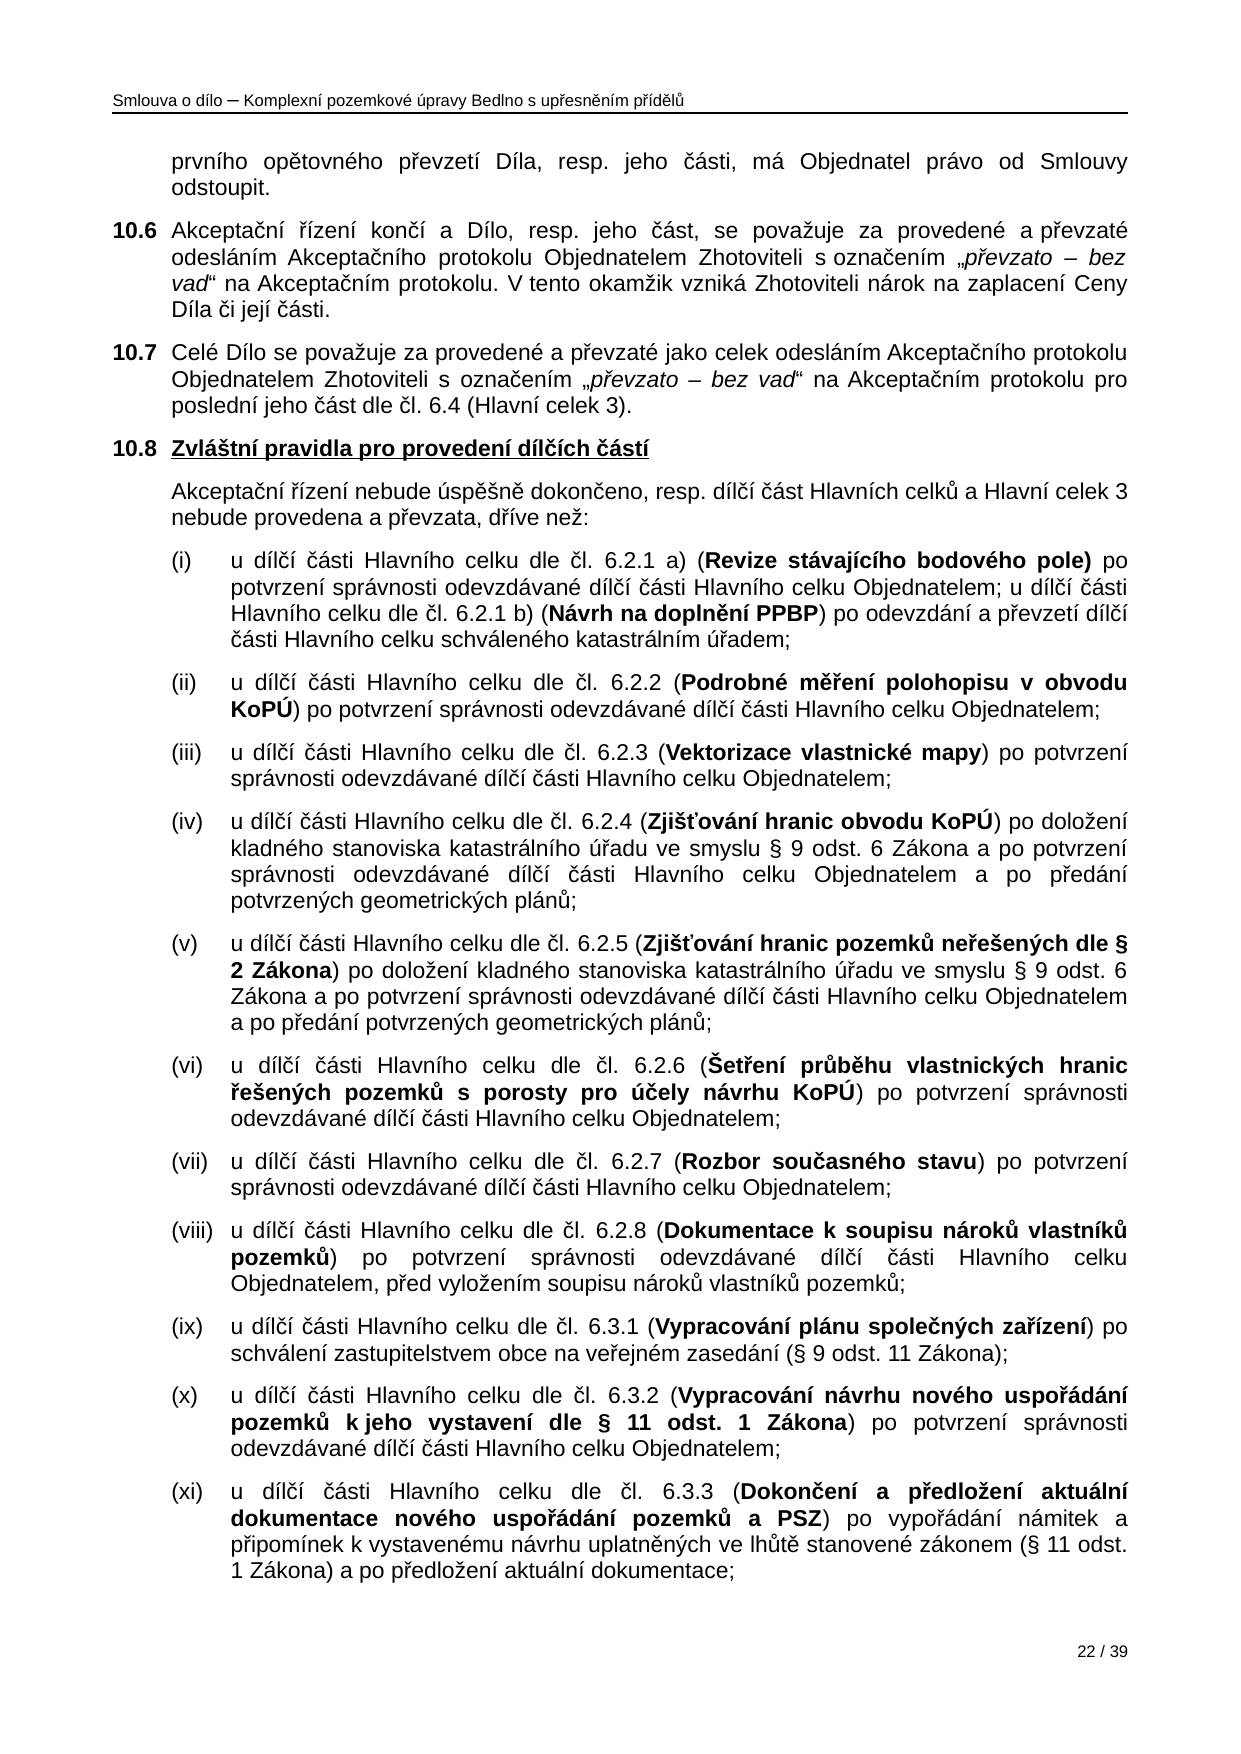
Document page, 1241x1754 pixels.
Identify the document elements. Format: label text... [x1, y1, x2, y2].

list u dílčí části Hlavního celku dle čl. 6.2.5 (Zjišťování hranic pozemků neřešených dle § 2 Zákona) po doložení kladného stanoviska katastrálního úřadu ve smyslu § 9 odst. 6 Zákona a po potvrzení správnosti odevzdávané dílčí části Hlavního celku Objednatelem a po předání potvrzených geometrických plánů; [171, 930, 1128, 1036]
list u dílčí části Hlavního celku dle čl. 6.2.1 a) (Revize stávajícího bodového pole) po potvrzení správnosti odevzdávané dílčí části Hlavního celku Objednatelem; u dílčí části Hlavního celku dle čl. 6.2.1 b) (Návrh na doplnění PPBP) po odevzdání a převzetí dílčí části Hlavního celku schváleného katastrálním úřadem; [171, 547, 1128, 653]
text Celé Dílo se považuje za provedené a převzaté jako celek odesláním Akceptačního protokolu Objednatelem Zhotoviteli s označením „převzato – bez vad“ na Akceptačním protokolu pro poslední jeho část dle čl. 6.4 (Hlavní celek 3). [112, 339, 1128, 418]
list u dílčí části Hlavního celku dle čl. 6.2.4 (Zjišťování hranic obvodu KoPÚ) po doložení kladného stanoviska katastrálního úřadu ve smyslu § 9 odst. 6 Zákona a po potvrzení správnosti odevzdávané dílčí části Hlavního celku Objednatelem a po předání potvrzených geometrických plánů; [171, 808, 1128, 913]
text Akceptační řízení končí a Dílo, resp. jeho část, se považuje za provedené a převzaté odesláním Akceptačního protokolu Objednatelem Zhotoviteli s označením „převzato – bez vad“ na Akceptačním protokolu. V tento okamžik vzniká Zhotoviteli nárok na zaplacení Ceny Díla či její části. [112, 217, 1128, 322]
list u dílčí části Hlavního celku dle čl. 6.2.7 (Rozbor současného stavu) po potvrzení správnosti odevzdávané dílčí části Hlavního celku Objednatelem; [171, 1148, 1128, 1201]
list u dílčí části Hlavního celku dle čl. 6.3.1 (Vypracování plánu společných zařízení) po schválení zastupitelstvem obce na veřejném zasedání (§ 9 odst. 11 Zákona); [171, 1313, 1128, 1366]
list u dílčí části Hlavního celku dle čl. 6.2.8 (Dokumentace k soupisu nároků vlastníků pozemků) po potvrzení správnosti odevzdávané dílčí části Hlavního celku Objednatelem, před vyložením soupisu nároků vlastníků pozemků; [171, 1217, 1128, 1296]
text Zvláštní pravidla pro provedení dílčích částí [112, 435, 1128, 461]
list u dílčí části Hlavního celku dle čl. 6.2.2 (Podrobné měření polohopisu v obvodu KoPÚ) po potvrzení správnosti odevzdávané dílčí části Hlavního celku Objednatelem; [171, 669, 1128, 722]
list u dílčí části Hlavního celku dle čl. 6.3.2 (Vypracování návrhu nového uspořádání pozemků k jeho vystavení dle § 11 odst. 1 Zákona) po potvrzení správnosti odevzdávané dílčí části Hlavního celku Objednatelem; [171, 1382, 1128, 1462]
list Akceptační řízení nebude úspěšně dokončeno, resp. dílčí část Hlavních celků a Hlavní celek 3 nebude provedena a převzata, dříve než: [171, 478, 1128, 531]
list u dílčí části Hlavního celku dle čl. 6.2.6 (Šetření průběhu vlastnických hranic řešených pozemků s porosty pro účely návrhu KoPÚ) po potvrzení správnosti odevzdávané dílčí části Hlavního celku Objednatelem; [171, 1052, 1128, 1131]
list u dílčí části Hlavního celku dle čl. 6.3.3 (Dokončení a předložení aktuální dokumentace nového uspořádání pozemků a PSZ) po vypořádání námitek a připomínek k vystavenému návrhu uplatněných ve lhůtě stanovené zákonem (§ 11 odst. 1 Zákona) a po předložení aktuální dokumentace; [171, 1478, 1128, 1584]
list u dílčí části Hlavního celku dle čl. 6.2.3 (Vektorizace vlastnické mapy) po potvrzení správnosti odevzdávané dílčí části Hlavního celku Objednatelem; [171, 739, 1128, 791]
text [112, 148, 1128, 200]
